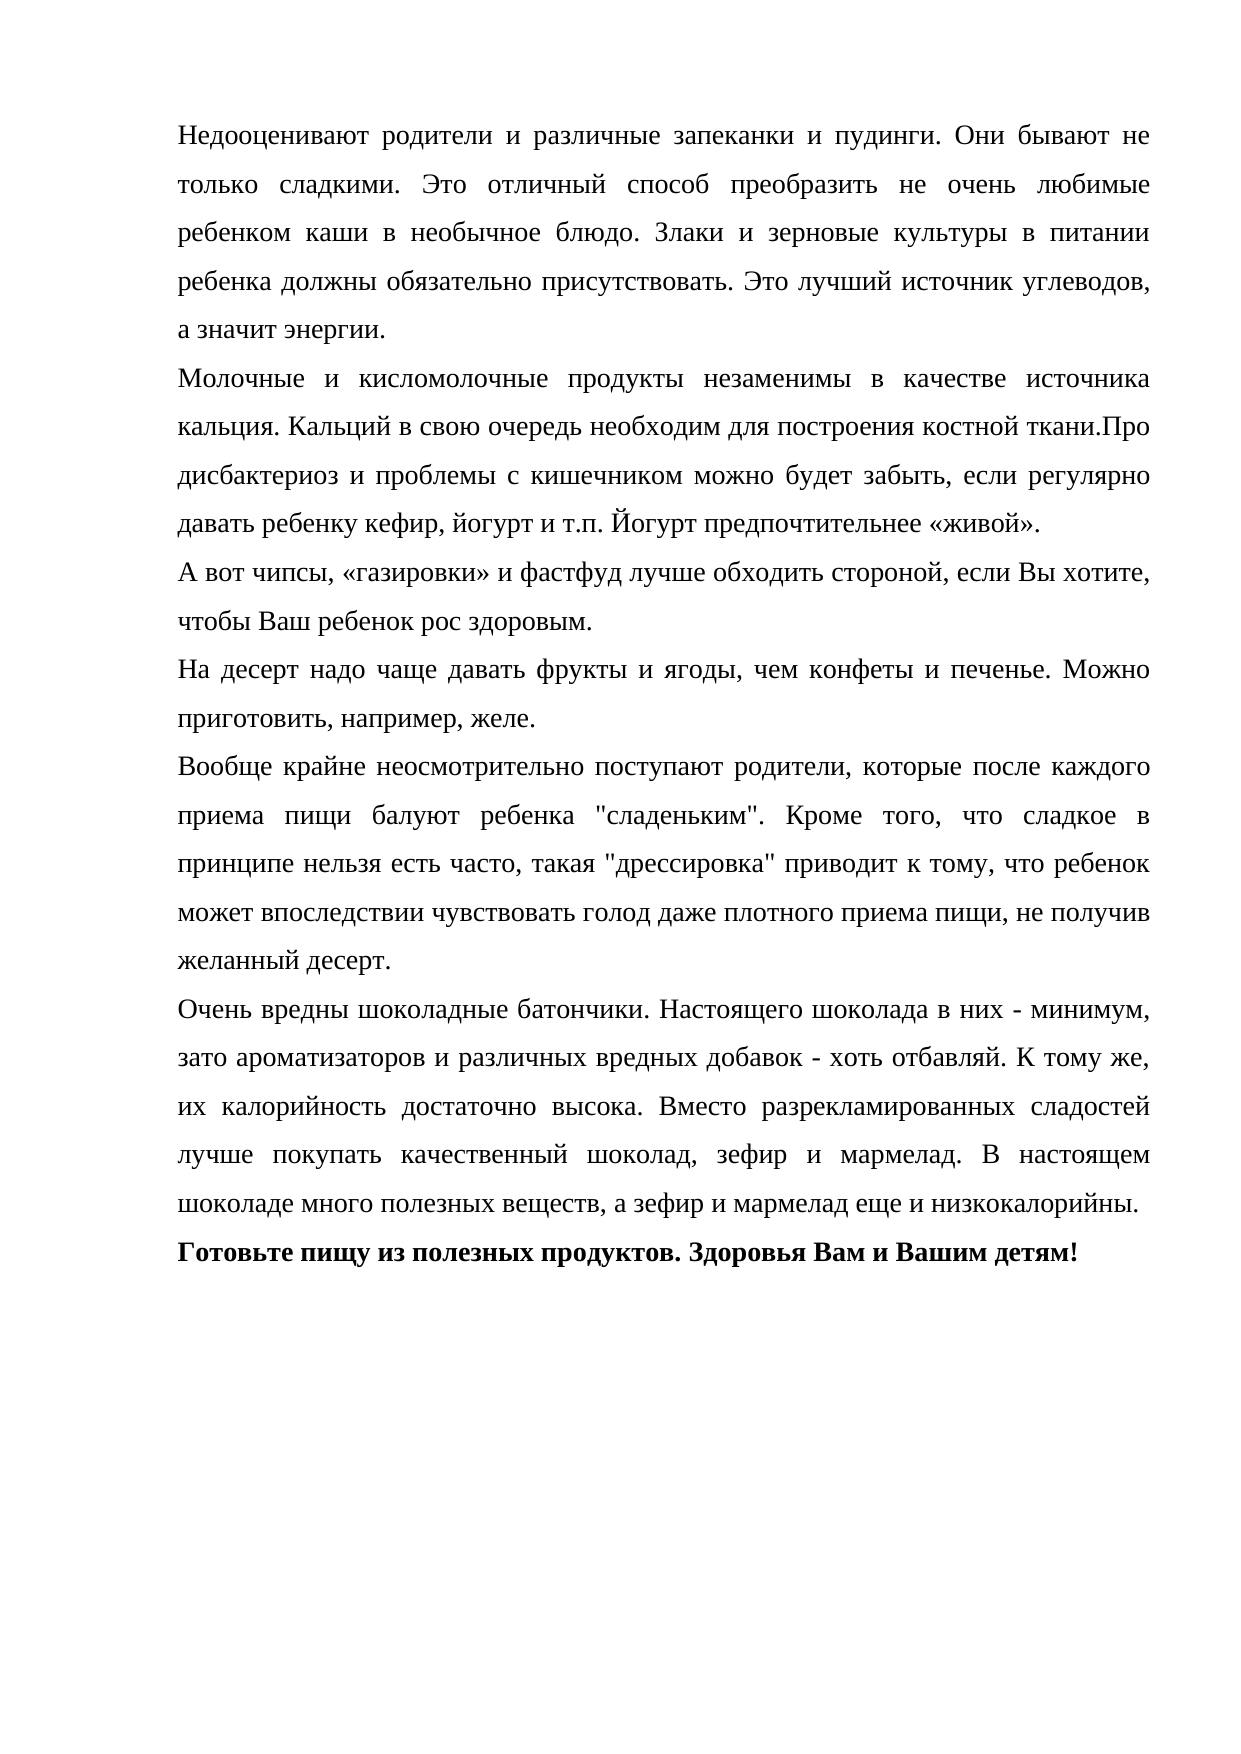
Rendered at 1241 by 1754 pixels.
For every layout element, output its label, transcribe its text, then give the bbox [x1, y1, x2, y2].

text Очень вредны шоколадные батончики. Настоящего шоколада в них - минимум, зато ароматизаторов и различных вредных добавок - хоть отбавляй. К тому же, их калорийность достаточно высока. Вместо разрекламированных сладостей лучше покупать качественный шоколад, зефир и мармелад. В настоящем шоколаде много полезных веществ, а зефир и мармелад еще и низкокалорийны. [177, 992, 1152, 1218]
text Готовьте пищу из полезных продуктов. Здоровья Вам и Вашим детям! [177, 1234, 1152, 1267]
text Недооценивают родители и различные запеканки и пудинги. Они бывают не только сладкими. Это отличный способ преобразить не очень любимые ребенком каши в необычное блюдо. Злаки и зерновые культуры в питании ребенка должны обязательно присутствовать. Это лучший источник углеводов, а значит энергии. [177, 118, 1152, 345]
text А вот чипсы, «газировки» и фастфуд лучше обходить стороной, если Вы хотите, чтобы Ваш ребенок рос здоровым. [177, 555, 1152, 636]
text На десерт надо чаще давать фрукты и ягоды, чем конфеты и печенье. Можно приготовить, например, желе. [177, 652, 1152, 733]
text Молочные и кисломолочные продукты незаменимы в качестве источника кальция. Кальций в свою очередь необходим для построения костной ткани.Про дисбактериоз и проблемы с кишечником можно будет забыть, если регулярно давать ребенку кефир, йогурт и т.п. Йогурт предпочтительнее «живой». [177, 361, 1152, 539]
text Вообще крайне неосмотрительно поступают родители, которые после каждого приема пищи балуют ребенка "сладеньким". Кроме того, что сладкое в принципе нельзя есть часто, такая "дрессировка" приводит к тому, что ребенок может впоследствии чувствовать голод даже плотного приема пищи, не получив желанный десерт. [177, 749, 1152, 976]
